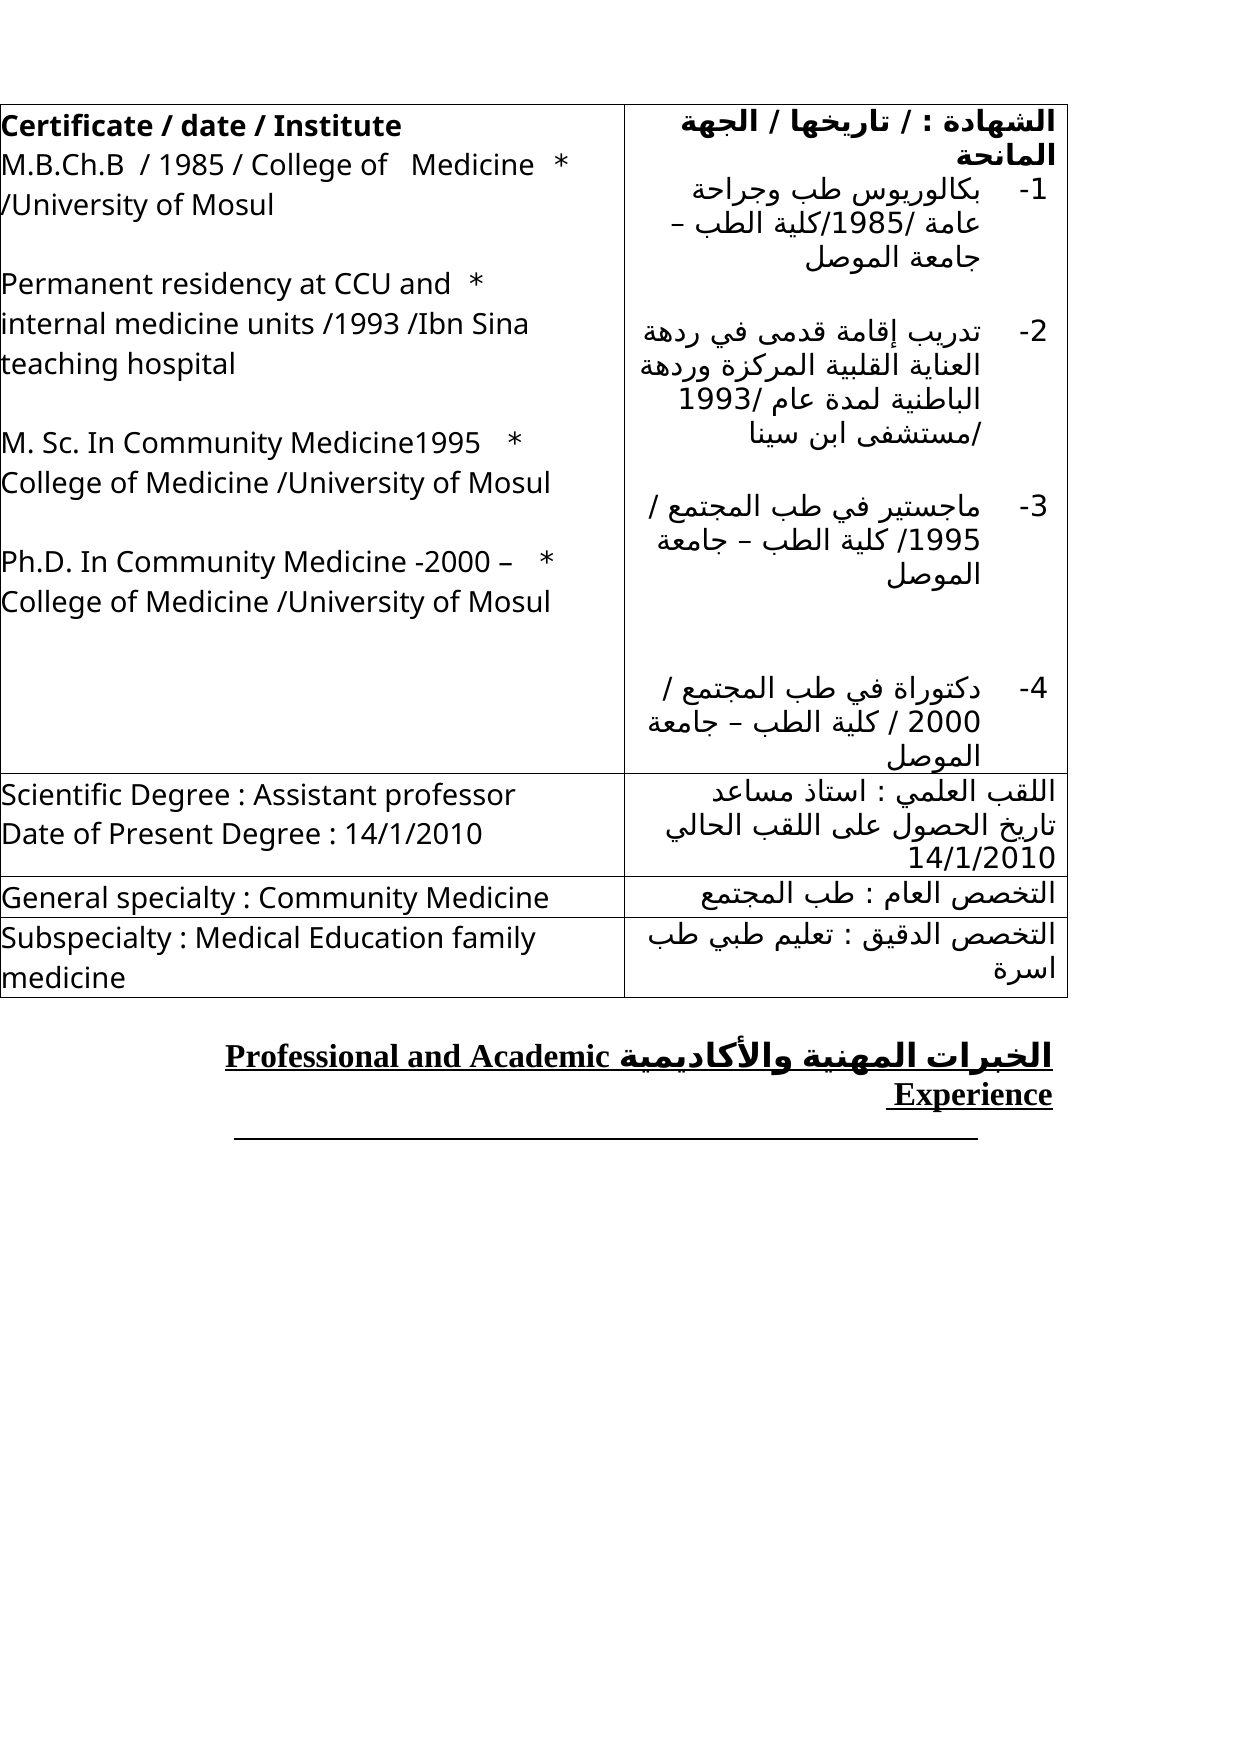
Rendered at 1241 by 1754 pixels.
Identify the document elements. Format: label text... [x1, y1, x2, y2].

text الخبرات المهنية والأكاديمية Professional and Academic Experience [103, 1036, 1053, 1113]
table_cell General specialty : Community Medicine [1, 877, 624, 917]
table_cell اللقب العلمي : استاذ مساعد تاريخ الحصول على اللقب الحالي 14/1/2010 [625, 774, 1067, 876]
table_cell Subspecialty : Medical Education family medicine [1, 918, 624, 997]
table_cell التخصص الدقيق : تعليم طبي طب اسرة [625, 918, 1067, 997]
table_header Certificate / date / Institute * M.B.Ch.B / 1985 / College of Medicine /University of Mosul * Permanent residency at CCU and internal medicine units /1993 /Ibn Sina teaching hospital * M. Sc. In Community Medicine1995 College of Medicine /University of Mosul * Ph.D. In Community Medicine -2000 – College of Medicine /University of Mosul [1, 105, 624, 773]
table_cell التخصص العام : طب المجتمع [625, 877, 1067, 917]
table_header الشهادة : / تاريخها / الجهة المانحة بكالوريوس طب وجراحة عامة /1985/كلية الطب – جامعة الموصل تدريب إقامة قدمى في ردهة العناية القلبية المركزة وردهة الباطنية لمدة عام /1993 /مستشفى ابن سينا ماجستير في طب المجتمع /1995/ كلية الطب – جامعة الموصل دكتوراة في طب المجتمع /2000 / كلية الطب – جامعة الموصل [625, 105, 1067, 773]
table_cell Scientific Degree : Assistant professor Date of Present Degree : 14/1/2010 [1, 774, 624, 876]
